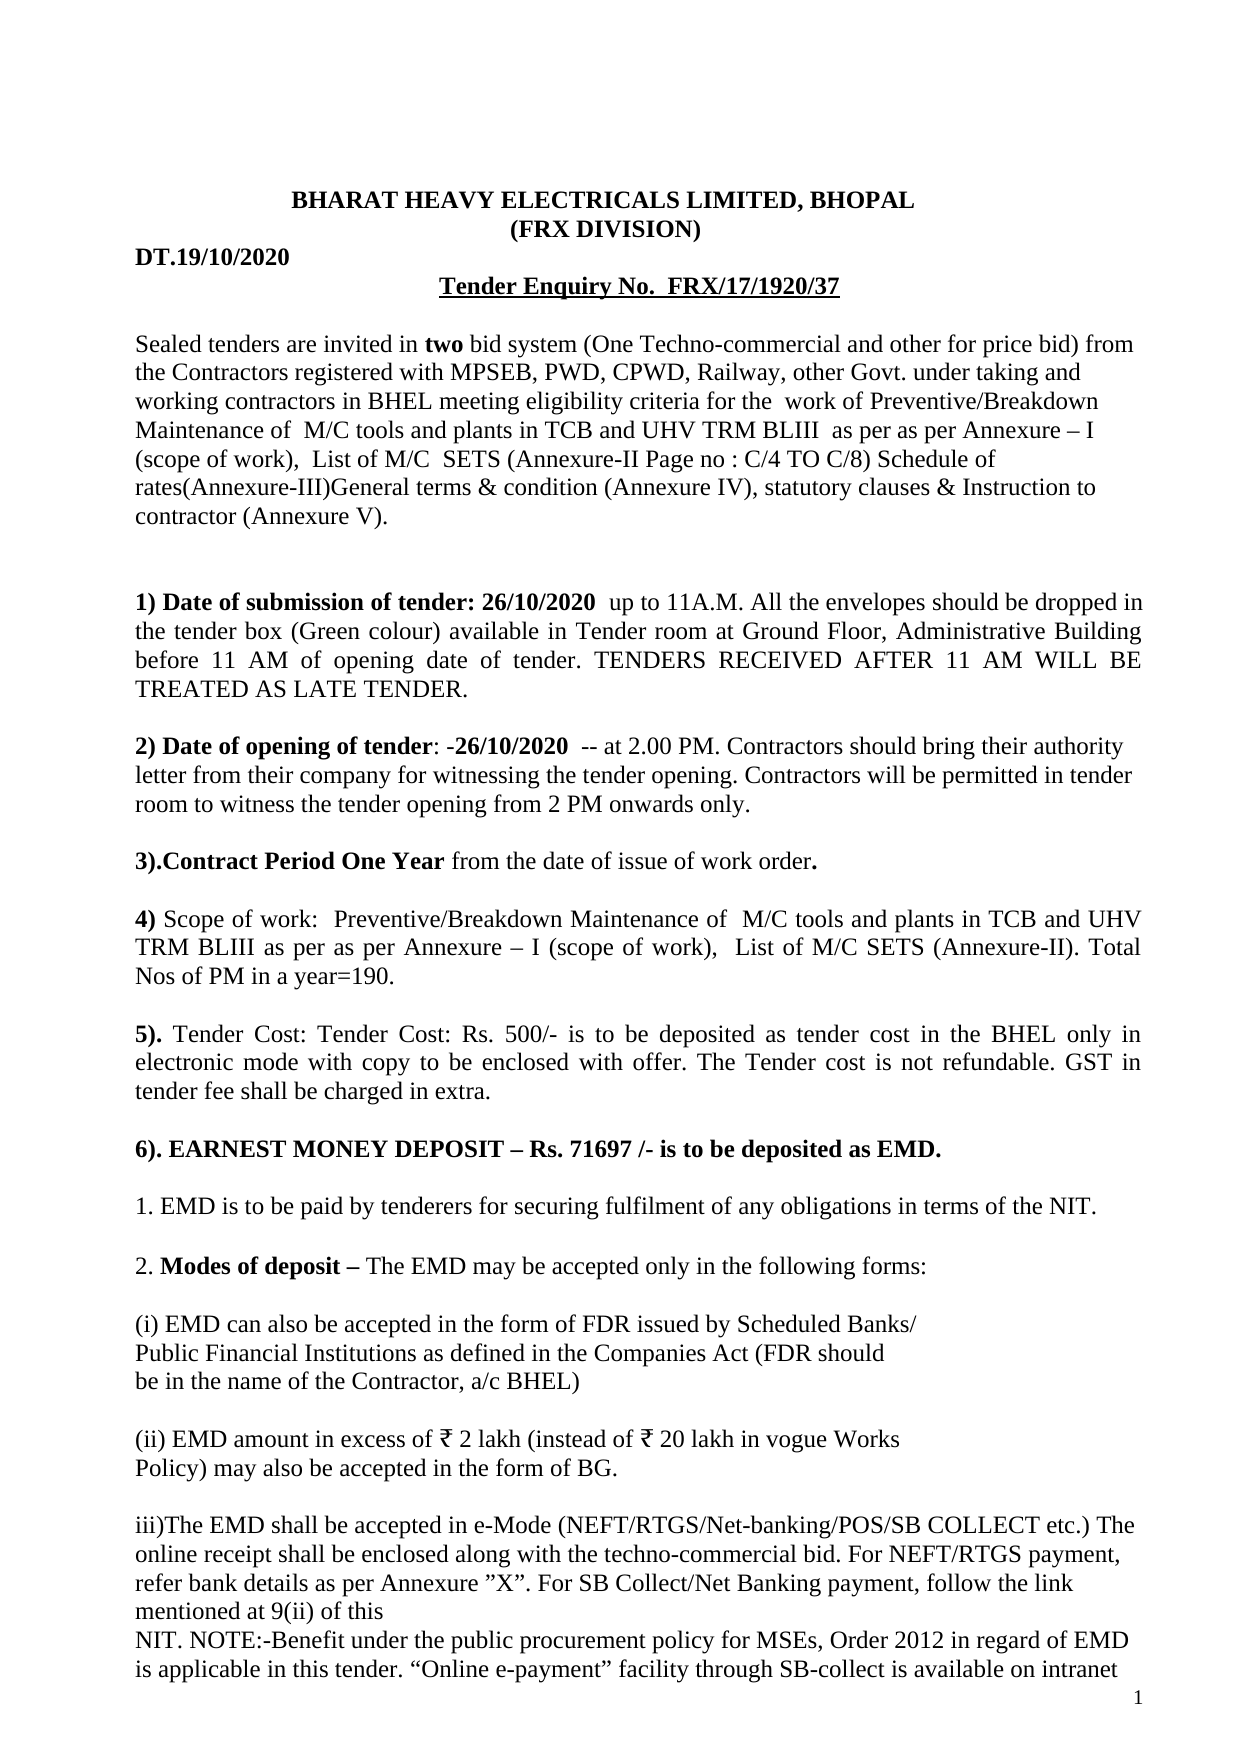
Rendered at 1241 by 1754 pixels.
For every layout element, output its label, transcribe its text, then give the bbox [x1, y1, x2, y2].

text 3).Contract Period One Year from the date of issue of work order. [135, 846, 1143, 875]
text Public Financial Institutions as defined in the Companies Act (FDR should [135, 1338, 1143, 1366]
text iii)The EMD shall be accepted in e-Mode (NEFT/RTGS/Net-banking/POS/SB COLLECT etc.) The online receipt shall be enclosed along with the techno-commercial bid. For NEFT/RTGS payment, refer bank details as per Annexure ”X”. For SB Collect/Net Banking payment, follow the link mentioned at 9(ii) of this [135, 1510, 1143, 1625]
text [135, 1625, 1143, 1683]
text be in the name of the Contractor, a/c BHEL) [135, 1366, 1143, 1395]
text Tender Enquiry No. FRX/17/1920/37 [135, 271, 1143, 300]
text 2) Date of opening of tender: -26/10/2020 -- at 2.00 PM. Contractors should bring their authority letter from their company for witnessing the tender opening. Contractors will be permitted in tender room to witness the tender opening from 2 PM onwards only. [135, 731, 1143, 817]
text DT.19/10/2020 [135, 242, 1143, 271]
text Sealed tenders are invited in two bid system (One Techno-commercial and other for price bid) from the Contractors registered with MPSEB, PWD, CPWD, Railway, other Govt. under taking and working contractors in BHEL meeting eligibility criteria for the work of Preventive/Breakdown Maintenance of M/C tools and plants in TCB and UHV TRM BLIII as per as per Annexure – I (scope of work), List of M/C SETS (Annexure-II Page no : C/4 TO C/8) Schedule of rates(Annexure-III)General terms & condition (Annexure IV), statutory clauses & Instruction to contractor (Annexure V). [135, 329, 1143, 530]
text 1. EMD is to be paid by tenderers for securing fulfilment of any obligations in terms of the NIT. [135, 1191, 1143, 1220]
text (ii) EMD amount in excess of ₹ 2 lakh (instead of ₹ 20 lakh in vogue Works [135, 1424, 1143, 1453]
text 5). Tender Cost: Tender Cost: Rs. 500/- is to be deposited as tender cost in the BHEL only in electronic mode with copy to be enclosed with offer. The Tender cost is not refundable. GST in tender fee shall be charged in extra. [135, 1019, 1143, 1105]
text BHARAT HEAVY ELECTRICALS LIMITED, BHOPAL (FRX DIVISION) [135, 185, 1143, 242]
text Policy) may also be accepted in the form of BG. [135, 1453, 1143, 1481]
text 6). EARNEST MONEY DEPOSIT – Rs. 71697 /- is to be deposited as EMD. [135, 1134, 1143, 1162]
text 2. Modes of deposit – The EMD may be accepted only in the following forms: [135, 1251, 1143, 1280]
text (i) EMD can also be accepted in the form of FDR issued by Scheduled Banks/ [135, 1309, 1143, 1338]
text 4) Scope of work: Preventive/Breakdown Maintenance of M/C tools and plants in TCB and UHV TRM BLIII as per as per Annexure – I (scope of work), List of M/C SETS (Annexure-II). Total Nos of PM in a year=190. [135, 904, 1143, 990]
text 1) Date of submission of tender: 26/10/2020 up to 11A.M. All the envelopes should be dropped in the tender box (Green colour) available in Tender room at Ground Floor, Administrative Building before 11 AM of opening date of tender. TENDERS RECEIVED AFTER 11 AM WILL BE TREATED AS LATE TENDER. [135, 587, 1143, 702]
